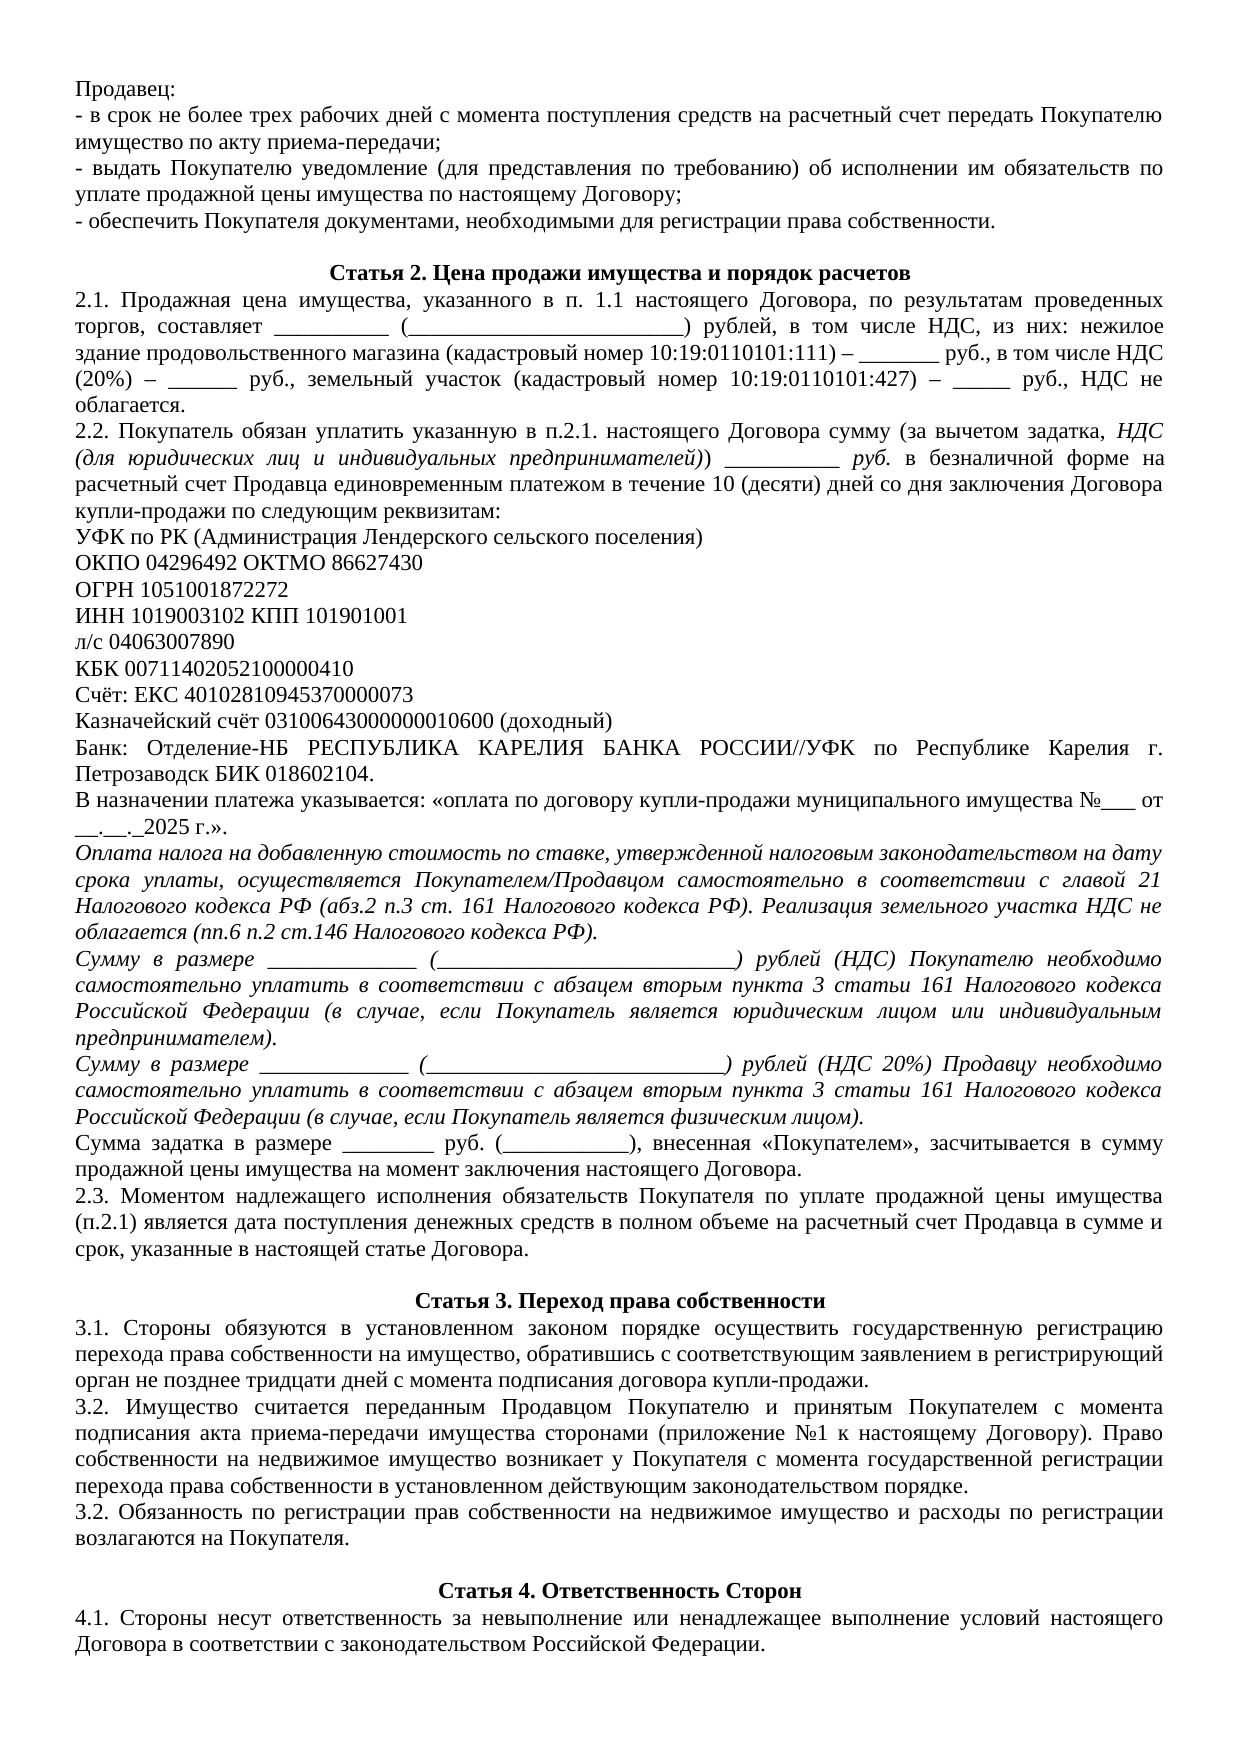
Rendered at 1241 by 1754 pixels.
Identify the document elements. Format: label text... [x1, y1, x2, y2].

text КБК 00711402052100000410 [75, 655, 1165, 681]
text 2.3. Моментом надлежащего исполнения обязательств Покупателя по уплате продажной цены имущества (п.2.1) является дата поступления денежных средств в полном объеме на расчетный счет Продавца в сумме и срок, указанные в настоящей статье Договора. [75, 1182, 1165, 1261]
text - обеспечить Покупателя документами, необходимыми для регистрации права собственности. [75, 207, 1165, 233]
text В назначении платежа указывается: «оплата по договору купли-продажи муниципального имущества №___ от __.__._2025 г.». [75, 787, 1165, 839]
text 3.2. Обязанность по регистрации прав собственности на недвижимое имущество и расходы по регистрации возлагаются на Покупателя. [75, 1498, 1165, 1551]
text Счёт: ЕКС 40102810945370000073 [75, 681, 1165, 707]
text Сумму в размере _____________ (__________________________) рублей (НДС 20%) Продавцу необходимо самостоятельно уплатить в соответствии с абзацем вторым пункта 3 статьи 161 Налогового кодекса Российской Федерации (в случае, если Покупатель является физическим лицом). [75, 1050, 1165, 1129]
text УФК по РК (Администрация Лендерского сельского поселения) [75, 523, 1165, 549]
text 3.1. Стороны обязуются в установленном законом порядке осуществить государственную регистрацию перехода права собственности на имущество, обратившись с соответствующим заявлением в регистрирующий орган не позднее тридцати дней с момента подписания договора купли-продажи. [75, 1314, 1165, 1393]
text 3.2. Имущество считается переданным Продавцом Покупателю и принятым Покупателем с момента подписания акта приема-передачи имущества сторонами (приложение №1 к настоящему Договору). Право собственности на недвижимое имущество возникает у Покупателя с момента государственной регистрации перехода права собственности в установленном действующим законодательством порядке. [75, 1393, 1165, 1498]
text ИНН 1019003102 КПП 101901001 [75, 602, 1165, 628]
text Оплата налога на добавленную стоимость по ставке, утвержденной налоговым законодательством на дату срока уплаты, осуществляется Покупателем/Продавцом самостоятельно в соответствии с главой 21 Налогового кодекса РФ (абз.2 п.3 ст. 161 Налогового кодекса РФ). Реализация земельного участка НДС не облагается (пп.6 п.2 ст.146 Налогового кодекса РФ). [75, 839, 1165, 945]
text Продавец: [75, 75, 1165, 101]
text л/с 04063007890 [75, 628, 1165, 655]
text - выдать Покупателю уведомление (для представления по требованию) об исполнении им обязательств по уплате продажной цены имущества по настоящему Договору; [75, 154, 1165, 207]
text ОГРН 1051001872272 [75, 576, 1165, 602]
text Банк: Отделение-НБ РЕСПУБЛИКА КАРЕЛИЯ БАНКА РОССИИ//УФК по Республике Карелия г. Петрозаводск БИК 018602104. [75, 734, 1165, 787]
text 2.2. Покупатель обязан уплатить указанную в п.2.1. настоящего Договора сумму (за вычетом задатка, НДС (для юридических лиц и индивидуальных предпринимателей)) __________ руб. в безналичной форме на расчетный счет Продавца единовременным платежом в течение 10 (десяти) дней со дня заключения Договора купли-продажи по следующим реквизитам: [75, 418, 1165, 523]
text Статья 3. Переход права собственности [75, 1287, 1165, 1314]
text Статья 2. Цена продажи имущества и порядок расчетов [75, 259, 1165, 286]
text Казначейский счёт 03100643000000010600 (доходный) [75, 707, 1165, 734]
text Сумма задатка в размере ________ руб. (___________), внесенная «Покупателем», засчитывается в сумму продажной цены имущества на момент заключения настоящего Договора. [75, 1129, 1165, 1182]
text 2.1. Продажная цена имущества, указанного в п. 1.1 настоящего Договора, по результатам проведенных торгов, составляет __________ (________________________) рублей, в том числе НДС, из них: нежилое здание продовольственного магазина (кадастровый номер 10:19:0110101:111) – _______ руб., в том числе НДС (20%) – ______ руб., земельный участок (кадастровый номер 10:19:0110101:427) – _____ руб., НДС не облагается. [75, 286, 1165, 418]
text ОКПО 04296492 ОКТМО 86627430 [75, 549, 1165, 576]
text 4.1. Стороны несут ответственность за невыполнение или ненадлежащее выполнение условий настоящего Договора в соответствии с законодательством Российской Федерации. [75, 1603, 1165, 1656]
text - в срок не более трех рабочих дней с момента поступления средств на расчетный счет передать Покупателю имущество по акту приема-передачи; [75, 101, 1165, 154]
text Статья 4. Ответственность Сторон [75, 1577, 1165, 1603]
text Сумму в размере _____________ (__________________________) рублей (НДС) Покупателю необходимо самостоятельно уплатить в соответствии с абзацем вторым пункта 3 статьи 161 Налогового кодекса Российской Федерации (в случае, если Покупатель является юридическим лицом или индивидуальным предпринимателем). [75, 945, 1165, 1050]
